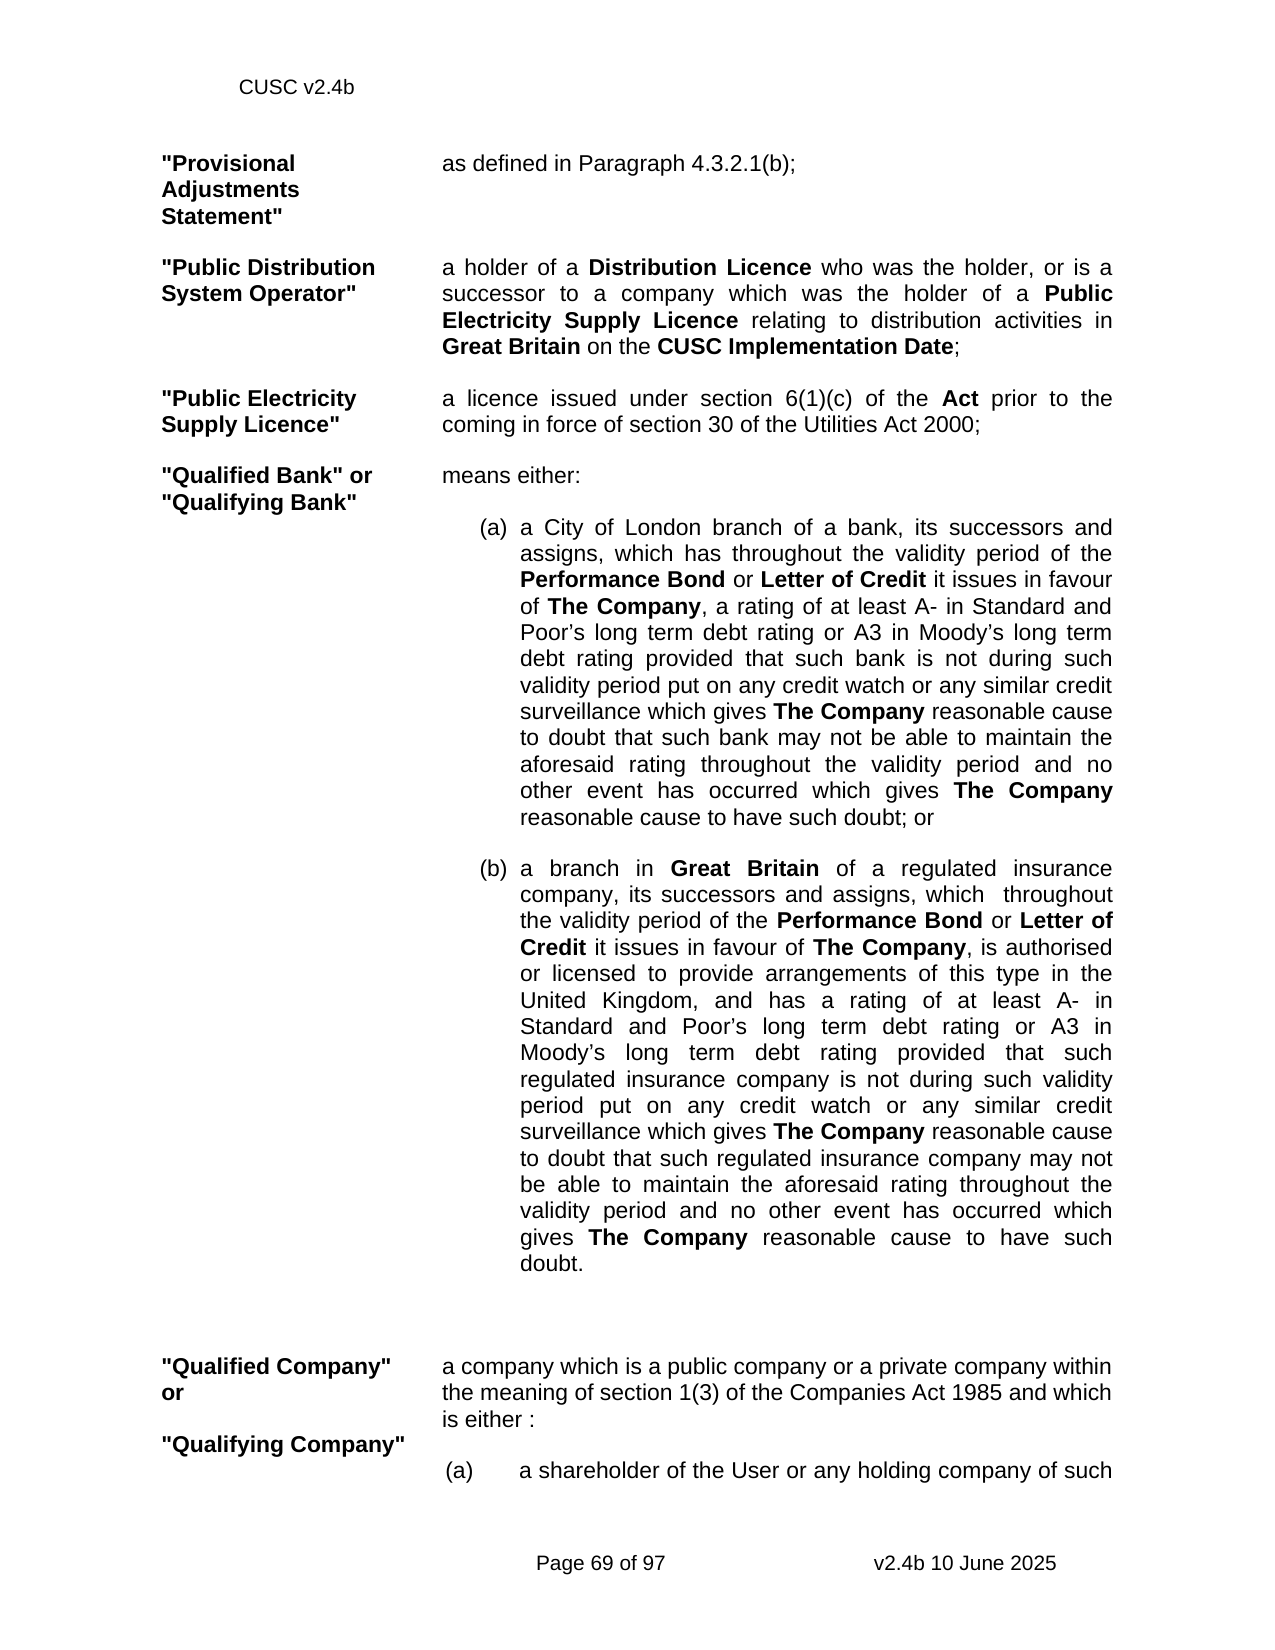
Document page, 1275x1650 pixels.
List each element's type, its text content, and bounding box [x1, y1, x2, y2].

table_cell "Public Electricity Supply Licence" [150, 385, 431, 462]
table_cell "Qualified Bank" or "Qualifying Bank" [150, 462, 431, 1353]
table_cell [150, 1353, 431, 1483]
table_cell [431, 1353, 1124, 1483]
table_cell means either: a City of London branch of a bank, its successors and assigns, which has throughout the validity period of the Performance Bond or Letter of Credit it issues in favour of The Company, a rating of at least A- in Standard and Poor’s long term debt rating or A3 in Moody’s long term debt rating provided that such bank is not during such validity period put on any credit watch or any similar credit surveillance which gives The Company reasonable cause to doubt that such bank may not be able to maintain the aforesaid rating throughout the validity period and no other event has occurred which gives The Company reasonable cause to have such doubt; or a branch in Great Britain of a regulated insurance company, its successors and assigns, which throughout the validity period of the Performance Bond or Letter of Credit it issues in favour of The Company, is authorised or licensed to provide arrangements of this type in the United Kingdom, and has a rating of at least A- in Standard and Poor’s long term debt rating or A3 in Moody’s long term debt rating provided that such regulated insurance company is not during such validity period put on any credit watch or any similar credit surveillance which gives The Company reasonable cause to doubt that such regulated insurance company may not be able to maintain the aforesaid rating throughout the validity period and no other event has occurred which gives The Company reasonable cause to have such doubt. [431, 462, 1124, 1353]
table_cell a holder of a Distribution Licence who was the holder, or is a successor to a company which was the holder of a Public Electricity Supply Licence relating to distribution activities in Great Britain on the CUSC Implementation Date; [431, 254, 1124, 384]
table_cell a licence issued under section 6(1)(c) of the Act prior to the coming in force of section 30 of the Utilities Act 2000; [431, 385, 1124, 462]
table_cell "Provisional Adjustments Statement" [150, 150, 431, 254]
table_cell as defined in Paragraph 4.3.2.1(b); [431, 150, 1124, 254]
table_cell "Public Distribution System Operator" [150, 254, 431, 384]
